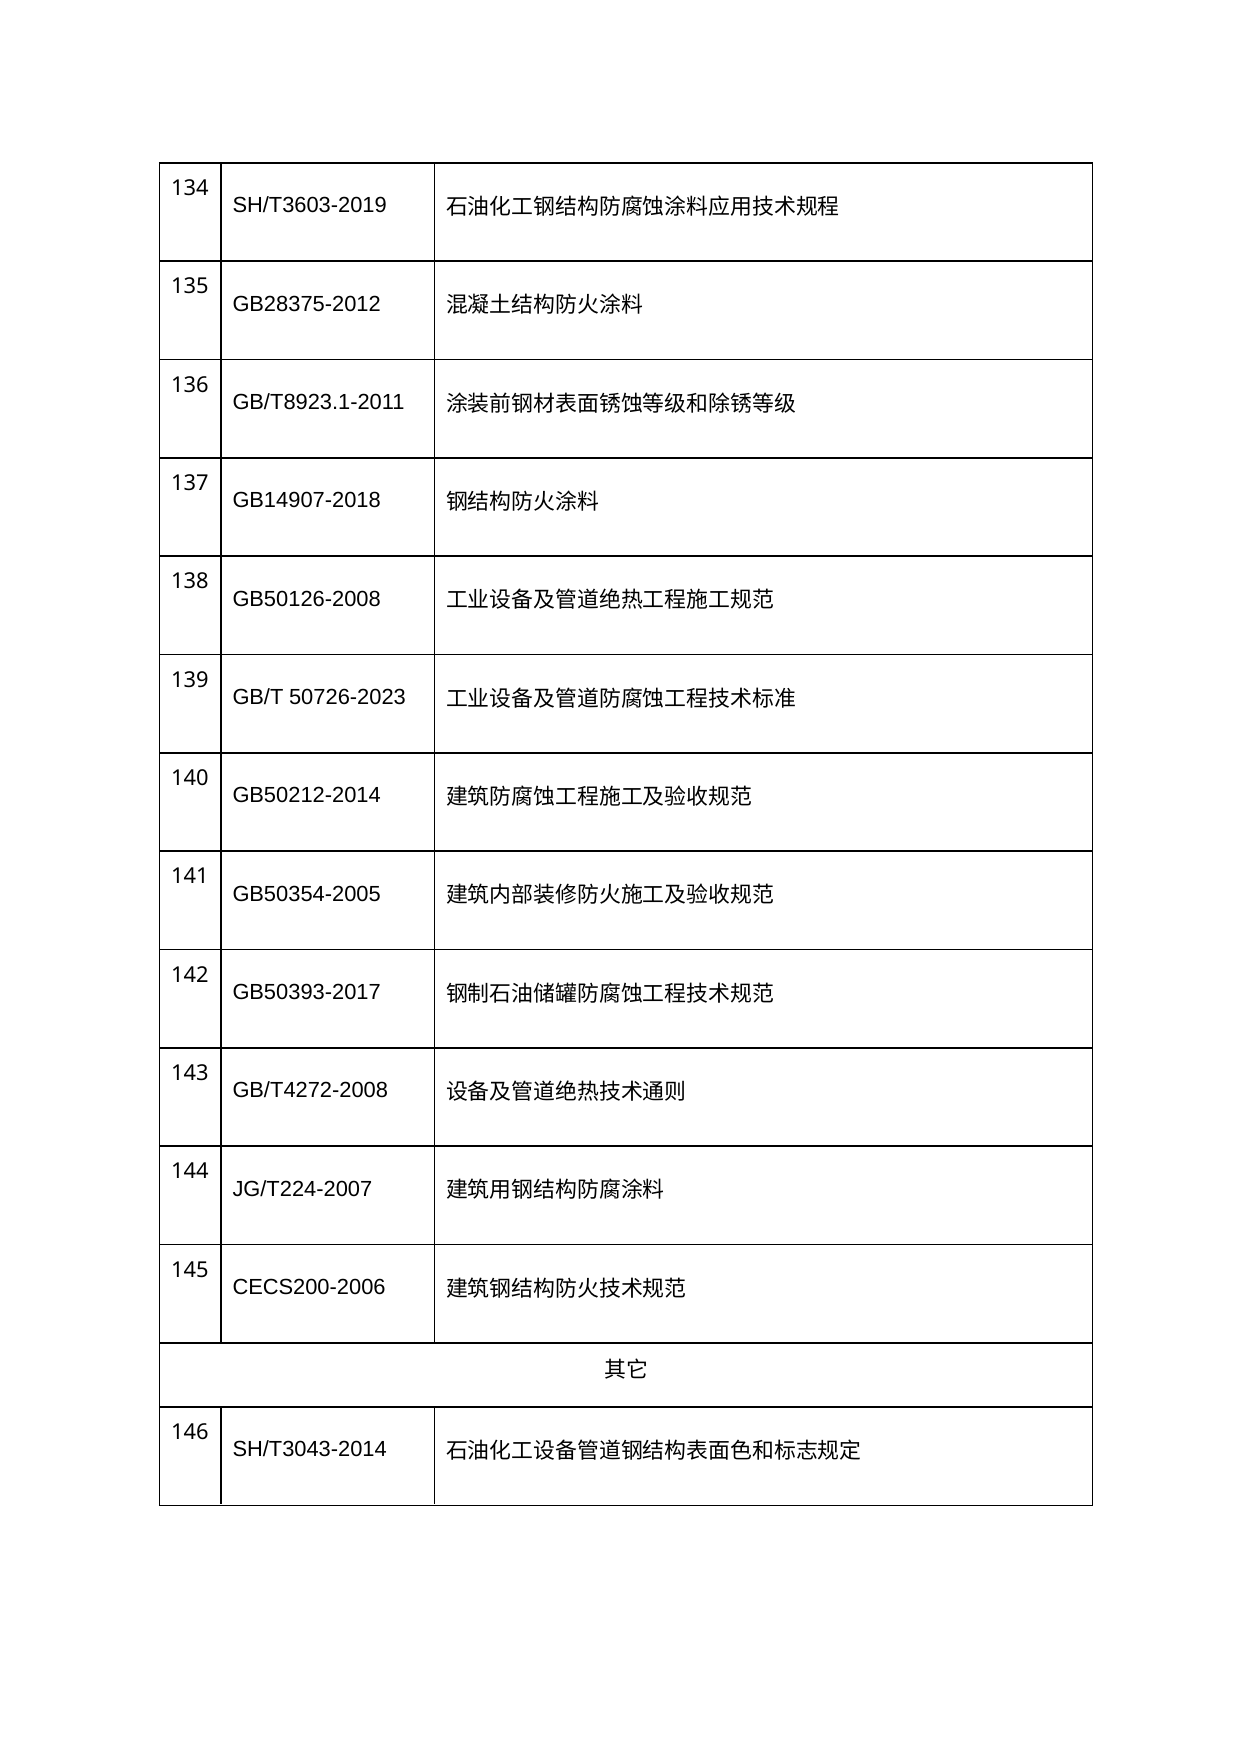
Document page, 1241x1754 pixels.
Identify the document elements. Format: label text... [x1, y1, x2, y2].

table_cell 钢制石油储罐防腐蚀工程技术规范 [435, 950, 1092, 1047]
table_cell GB/T4272-2008 [222, 1049, 434, 1145]
table_cell GB50354-2005 [222, 852, 434, 949]
table_cell 钢结构防火涂料 [435, 459, 1092, 555]
table_cell [160, 852, 220, 949]
table_cell 建筑内部装修防火施工及验收规范 [435, 852, 1092, 949]
table_cell 混凝土结构防火涂料 [435, 262, 1092, 359]
table_cell [160, 1408, 220, 1504]
table_cell JG/T224-2007 [222, 1147, 434, 1244]
table_cell GB/T8923.1-2011 [222, 360, 434, 457]
table_cell 涂装前钢材表面锈蚀等级和除锈等级 [435, 360, 1092, 457]
table_cell SH/T3043-2014 [222, 1408, 434, 1504]
table_cell GB50212-2014 [222, 754, 434, 850]
table_cell 建筑用钢结构防腐涂料 [435, 1147, 1092, 1244]
table_cell [160, 655, 220, 752]
table_cell GB/T 50726-2023 [222, 655, 434, 752]
table_cell [160, 950, 220, 1047]
table_cell 石油化工设备管道钢结构表面色和标志规定 [435, 1408, 1092, 1504]
table_cell [160, 164, 220, 260]
table_cell 石油化工钢结构防腐蚀涂料应用技术规程 [435, 164, 1092, 260]
table_cell 工业设备及管道绝热工程施工规范 [435, 557, 1092, 654]
table_cell [160, 1147, 220, 1244]
table_cell GB50393-2017 [222, 950, 434, 1047]
table_cell 建筑防腐蚀工程施工及验收规范 [435, 754, 1092, 850]
table_cell [160, 1245, 220, 1342]
table_cell CECS200-2006 [222, 1245, 434, 1342]
table_cell 设备及管道绝热技术通则 [435, 1049, 1092, 1145]
table_cell [160, 262, 220, 359]
table_cell [160, 557, 220, 654]
table_cell GB28375-2012 [222, 262, 434, 359]
table_cell SH/T3603-2019 [222, 164, 434, 260]
table_cell [160, 1049, 220, 1145]
table_cell [160, 754, 220, 850]
table_cell GB14907-2018 [222, 459, 434, 555]
table_cell 其它 [160, 1344, 1092, 1406]
table_cell GB50126-2008 [222, 557, 434, 654]
table_cell 建筑钢结构防火技术规范 [435, 1245, 1092, 1342]
table_cell 工业设备及管道防腐蚀工程技术标准 [435, 655, 1092, 752]
table_cell [160, 360, 220, 457]
table_cell [160, 459, 220, 555]
